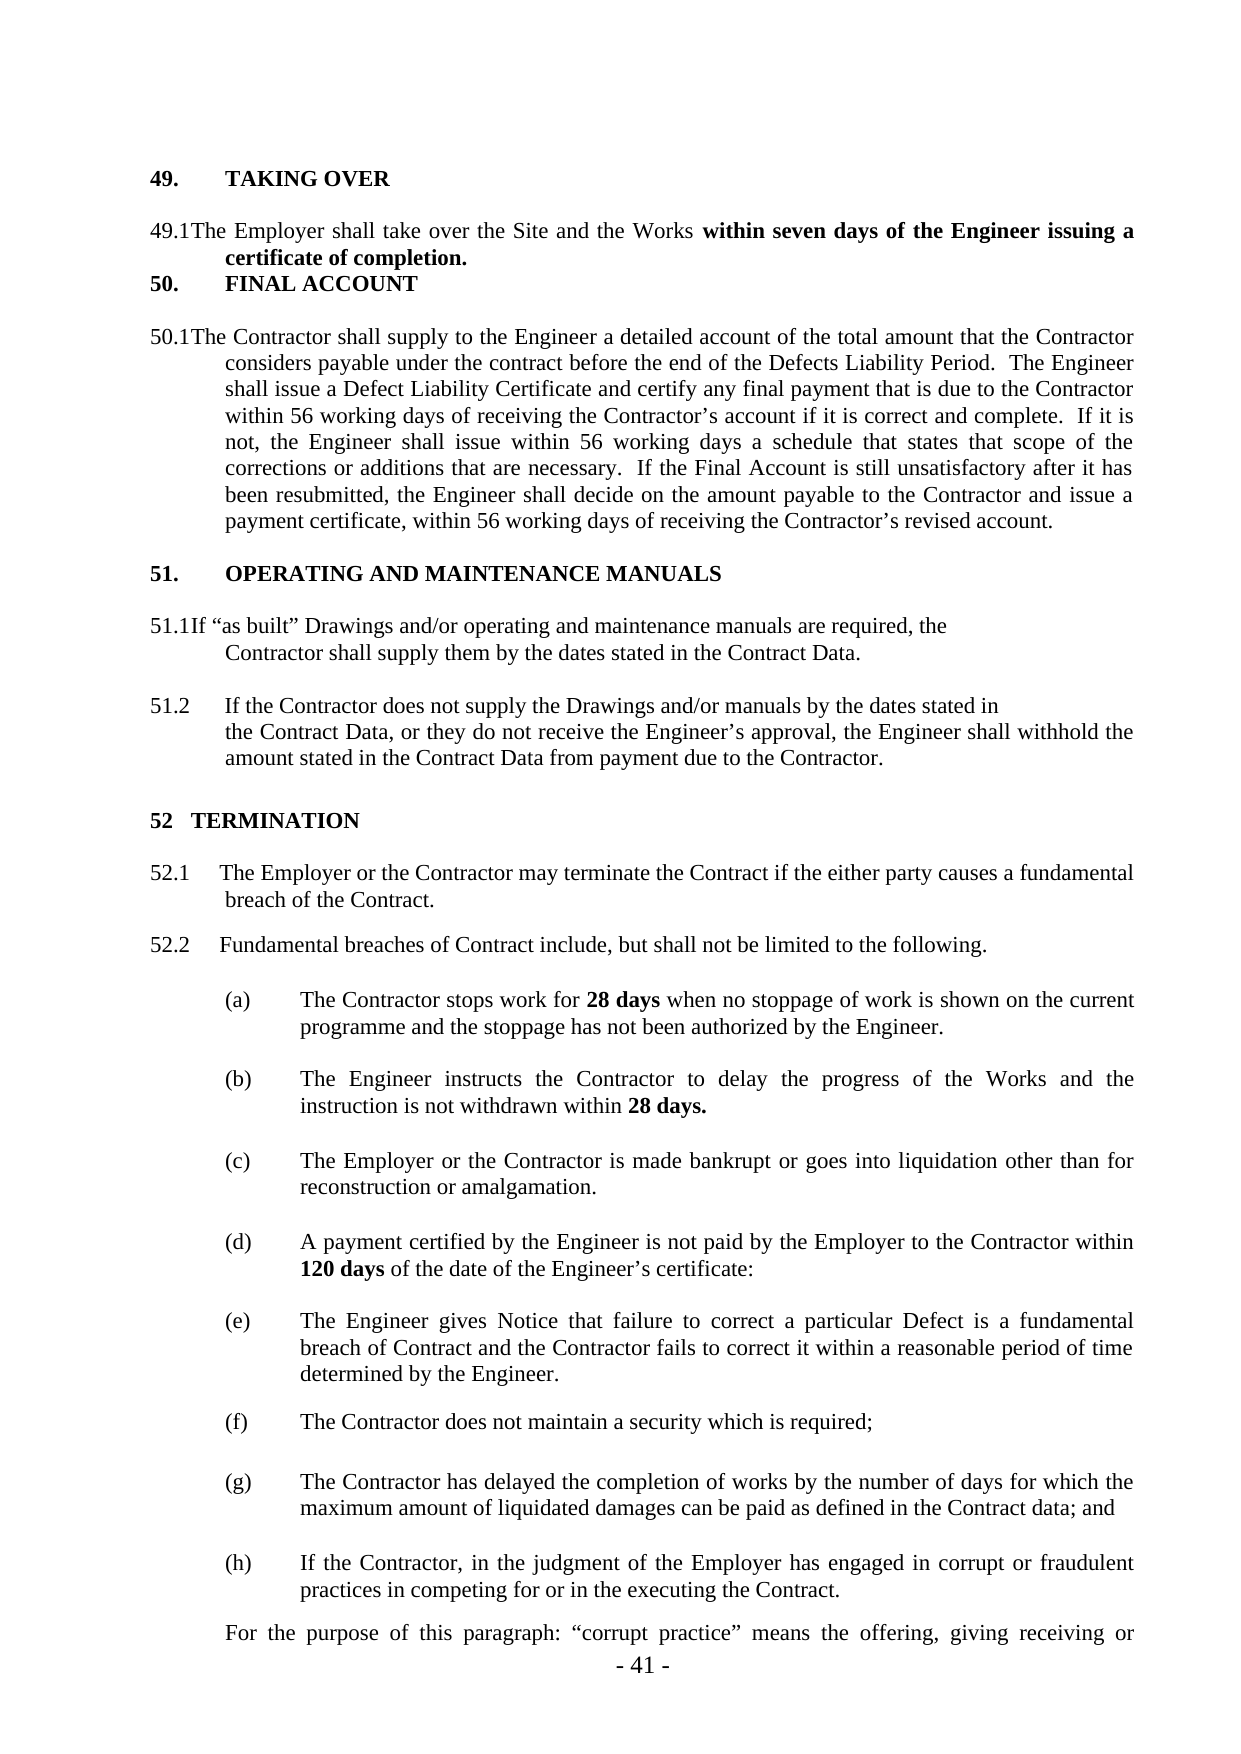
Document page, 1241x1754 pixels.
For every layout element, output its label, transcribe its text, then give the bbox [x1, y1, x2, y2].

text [225, 1619, 1135, 1645]
list The Contractor has delayed the completion of works by the number of days for which the maximum amount of liquidated damages can be paid as defined in the Contract data; and [225, 1468, 1135, 1521]
list The Employer shall take over the Site and the Works within seven days of the Engineer issuing a certificate of completion. [150, 217, 1135, 270]
list The Contractor does not maintain a security which is required; [225, 1408, 1135, 1434]
list The Contractor stops work for 28 days when no stoppage of work is shown on the current programme and the stoppage has not been authorized by the Engineer. [225, 986, 1135, 1039]
list TERMINATION [150, 807, 1135, 833]
text Contractor shall supply them by the dates stated in the Contract Data. [150, 639, 1135, 665]
list The Contractor shall supply to the Engineer a detailed account of the total amount that the Contractor considers payable under the contract before the end of the Defects Liability Period. The Engineer shall issue a Defect Liability Certificate and certify any final payment that is due to the Contractor within 56 working days of receiving the Contractor’s account if it is correct and complete. If it is not, the Engineer shall issue within 56 working days a schedule that states that scope of the corrections or additions that are necessary. If the Final Account is still unsatisfactory after it has been resubmitted, the Engineer shall decide on the amount payable to the Contractor and issue a payment certificate, within 56 working days of receiving the Contractor’s revised account. [150, 323, 1135, 533]
text 49. TAKING OVER [150, 164, 1135, 191]
list The Employer or the Contractor is made bankrupt or goes into liquidation other than for reconstruction or amalgamation. [225, 1147, 1135, 1199]
text the Contract Data, or they do not receive the Engineer’s approval, the Engineer shall withhold the amount stated in the Contract Data from payment due to the Contractor. [225, 718, 1135, 771]
text 51. OPERATING AND MAINTENANCE MANUALS [150, 560, 1135, 586]
list If “as built” Drawings and/or operating and maintenance manuals are required, the [150, 613, 1135, 639]
list The Engineer gives Notice that failure to correct a particular Defect is a fundamental breach of Contract and the Contractor fails to correct it within a reasonable period of time determined by the Engineer. [225, 1307, 1135, 1386]
list If the Contractor, in the judgment of the Employer has engaged in corrupt or fraudulent practices in competing for or in the executing the Contract. [225, 1549, 1135, 1602]
list The Employer or the Contractor may terminate the Contract if the either party causes a fundamental breach of the Contract. [150, 859, 1135, 912]
list Fundamental breaches of Contract include, but shall not be limited to the following. [150, 931, 1135, 958]
list A payment certified by the Engineer is not paid by the Employer to the Contractor within 120 days of the date of the Engineer’s certificate: [225, 1228, 1135, 1281]
text 51.2 If the Contractor does not supply the Drawings and/or manuals by the dates stated in [150, 692, 1135, 718]
list The Engineer instructs the Contractor to delay the progress of the Works and the instruction is not withdrawn within 28 days. [225, 1065, 1135, 1118]
text 50. FINAL ACCOUNT [150, 270, 1135, 296]
